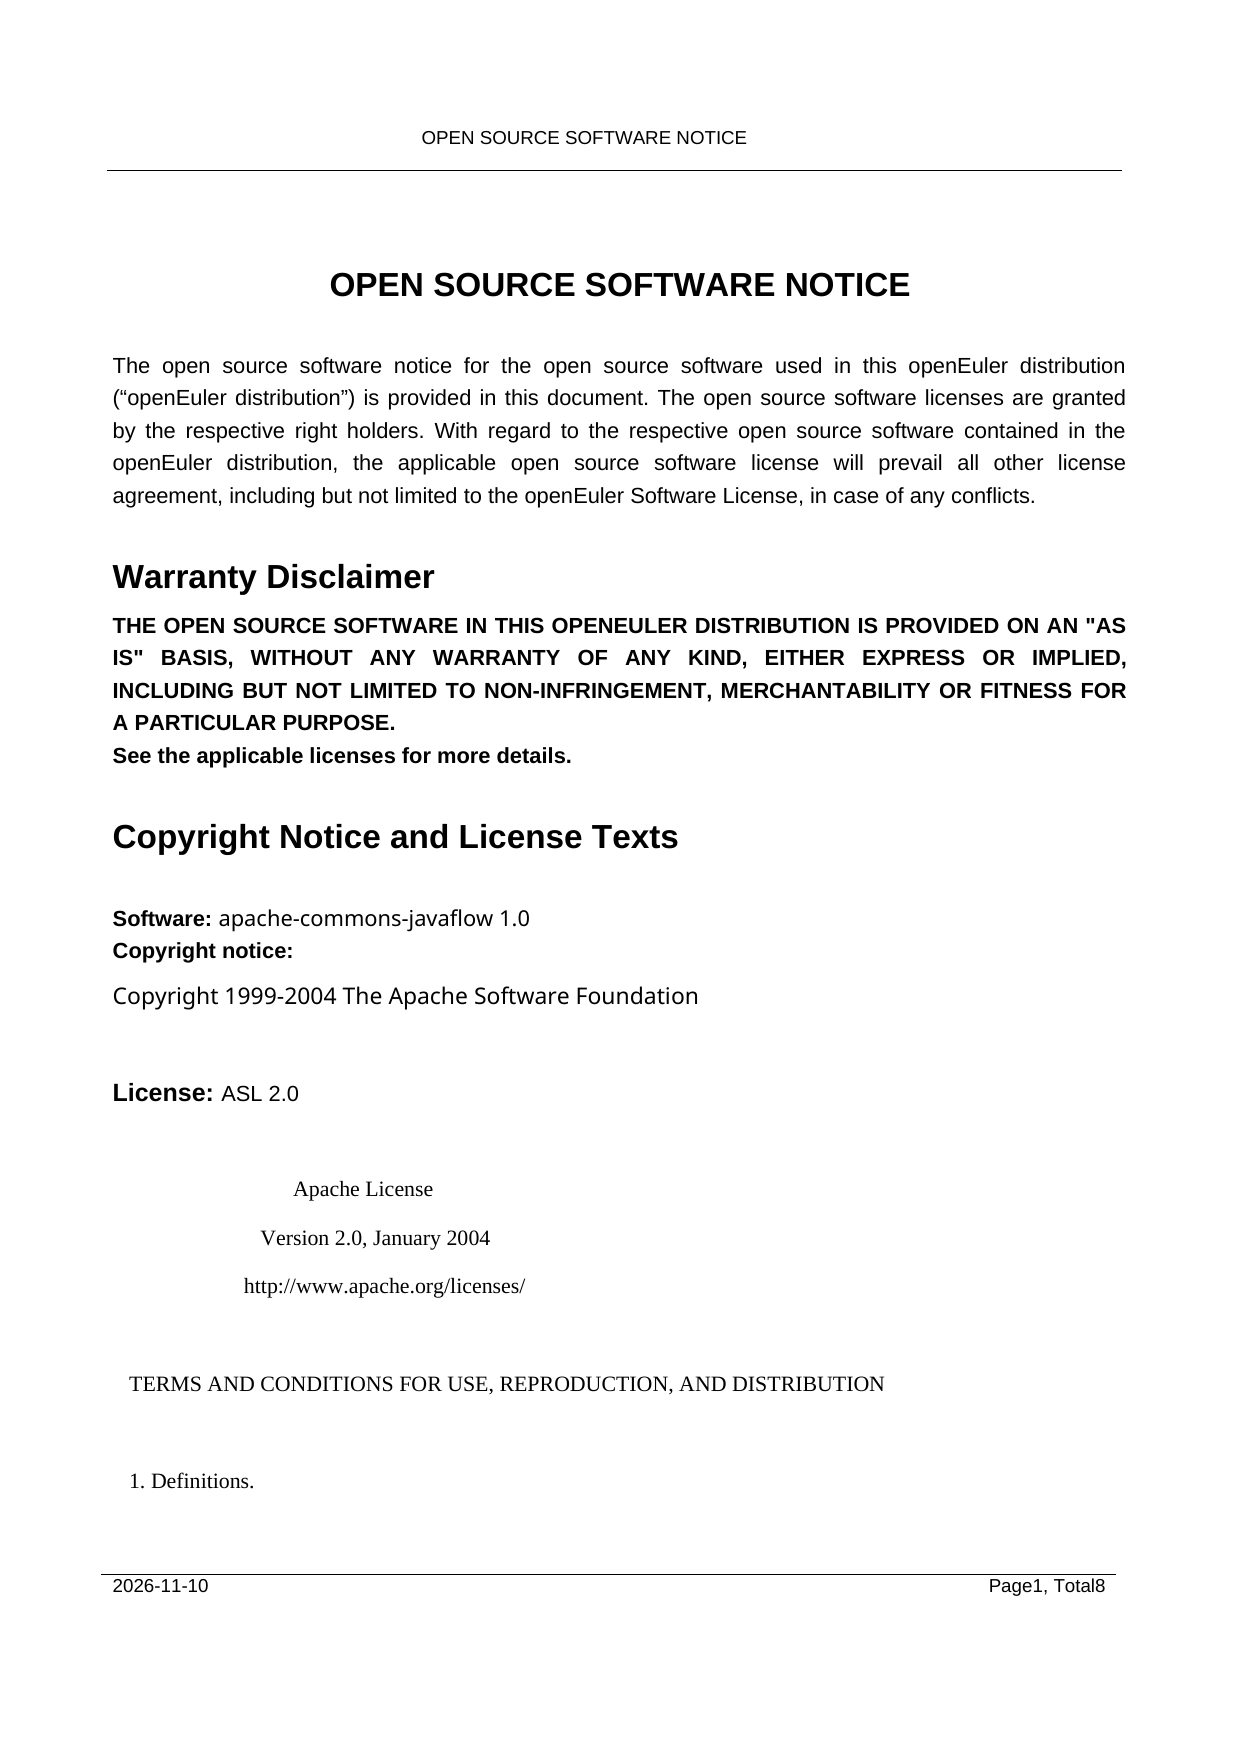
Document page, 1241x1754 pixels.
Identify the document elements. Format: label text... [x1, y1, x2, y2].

text Copyright Notice and License Texts [112, 804, 1128, 869]
text OPEN SOURCE SOFTWARE NOTICE [112, 251, 1128, 316]
text THE OPEN SOURCE SOFTWARE IN THIS OPENEULER DISTRIBUTION IS PROVIDED ON AN "AS IS" BASIS, WITHOUT ANY WARRANTY OF ANY KIND, EITHER EXPRESS OR IMPLIED, INCLUDING BUT NOT LIMITED TO NON-INFRINGEMENT, MERCHANTABILITY OR FITNESS FOR A PARTICULAR PURPOSE. See the applicable licenses for more details. [112, 609, 1128, 771]
text Software: apache-commons-javaflow 1.0 [112, 901, 1128, 934]
text Copyright notice: [112, 934, 1128, 966]
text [112, 1123, 1128, 1497]
text The open source software notice for the open source software used in this openEuler distribution (“openEuler distribution”) is provided in this document. The open source software licenses are granted by the respective right holders. With regard to the respective open source software contained in the openEuler distribution, the applicable open source software license will prevail all other license agreement, including but not limited to the openEuler Software License, in case of any conflicts. [112, 349, 1128, 511]
text License: ASL 2.0 [112, 1077, 1128, 1109]
text Copyright 1999-2004 The Apache Software Foundation [112, 979, 1128, 1060]
text Warranty Disclaimer [112, 544, 1128, 609]
